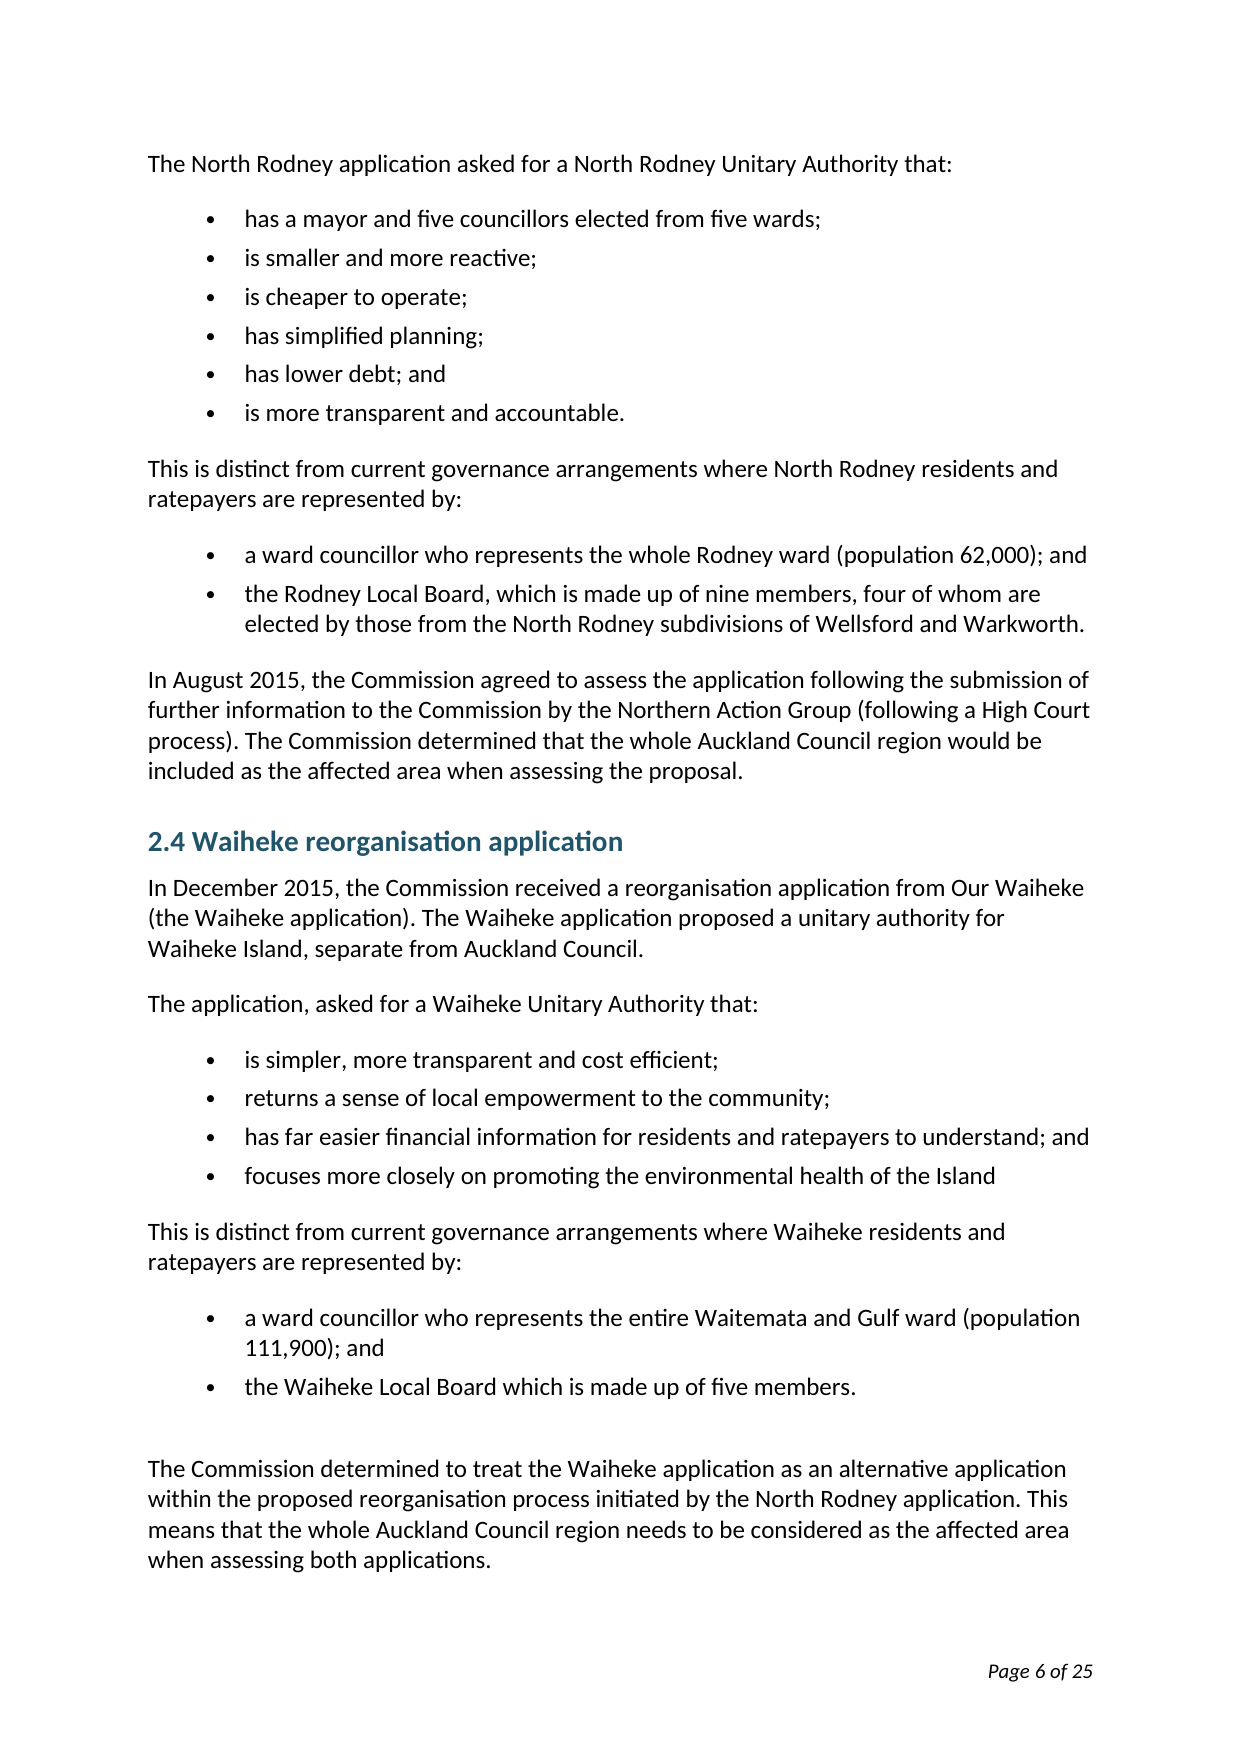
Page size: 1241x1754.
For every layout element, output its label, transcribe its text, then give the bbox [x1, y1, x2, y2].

text This is distinct from current governance arrangements where Waiheke residents and ratepayers are represented by: [148, 1216, 1092, 1277]
text the Waiheke Local Board which is made up of five members. [207, 1371, 1092, 1402]
text In December 2015, the Commission received a reorganisation application from Our Waiheke (the Waiheke application). The Waiheke application proposed a unitary authority for Waiheke Island, separate from Auckland Council. [148, 872, 1092, 963]
text is more transparent and accountable. [207, 397, 1092, 428]
text a ward councillor who represents the whole Rodney ward (population 62,000); and [207, 539, 1092, 569]
text The application, asked for a Waiheke Unitary Authority that: [148, 988, 1092, 1019]
text is simpler, more transparent and cost efficient; [207, 1044, 1092, 1074]
text the Rodney Local Board, which is made up of nine members, four of whom are elected by those from the North Rodney subdivisions of Wellsford and Warkworth. [207, 578, 1092, 639]
text has lower debt; and [207, 359, 1092, 389]
text focuses more closely on promoting the environmental health of the Island [207, 1160, 1092, 1191]
subtitle 2.4 Waiheke reorganisation application [148, 823, 1092, 859]
text is smaller and more reactive; [207, 242, 1092, 273]
text a ward councillor who represents the entire Waitemata and Gulf ward (population 111,900); and [207, 1302, 1092, 1363]
text is cheaper to operate; [207, 281, 1092, 311]
text The Commission determined to treat the Waiheke application as an alternative application within the proposed reorganisation process initiated by the North Rodney application. This means that the whole Auckland Council region needs to be considered as the affected area when assessing both applications. [148, 1453, 1092, 1575]
text has simplified planning; [207, 320, 1092, 350]
text has a mayor and five councillors elected from five wards; [207, 203, 1092, 234]
text The North Rodney application asked for a North Rodney Unitary Authority that: [148, 148, 1092, 178]
text In August 2015, the Commission agreed to assess the application following the submission of further information to the Commission by the Northern Action Group (following a High Court process). The Commission determined that the whole Auckland Council region would be included as the affected area when assessing the proposal. [148, 664, 1092, 786]
text This is distinct from current governance arrangements where North Rodney residents and ratepayers are represented by: [148, 453, 1092, 514]
text returns a sense of local empowerment to the community; [207, 1083, 1092, 1113]
text has far easier financial information for residents and ratepayers to understand; and [207, 1121, 1092, 1152]
